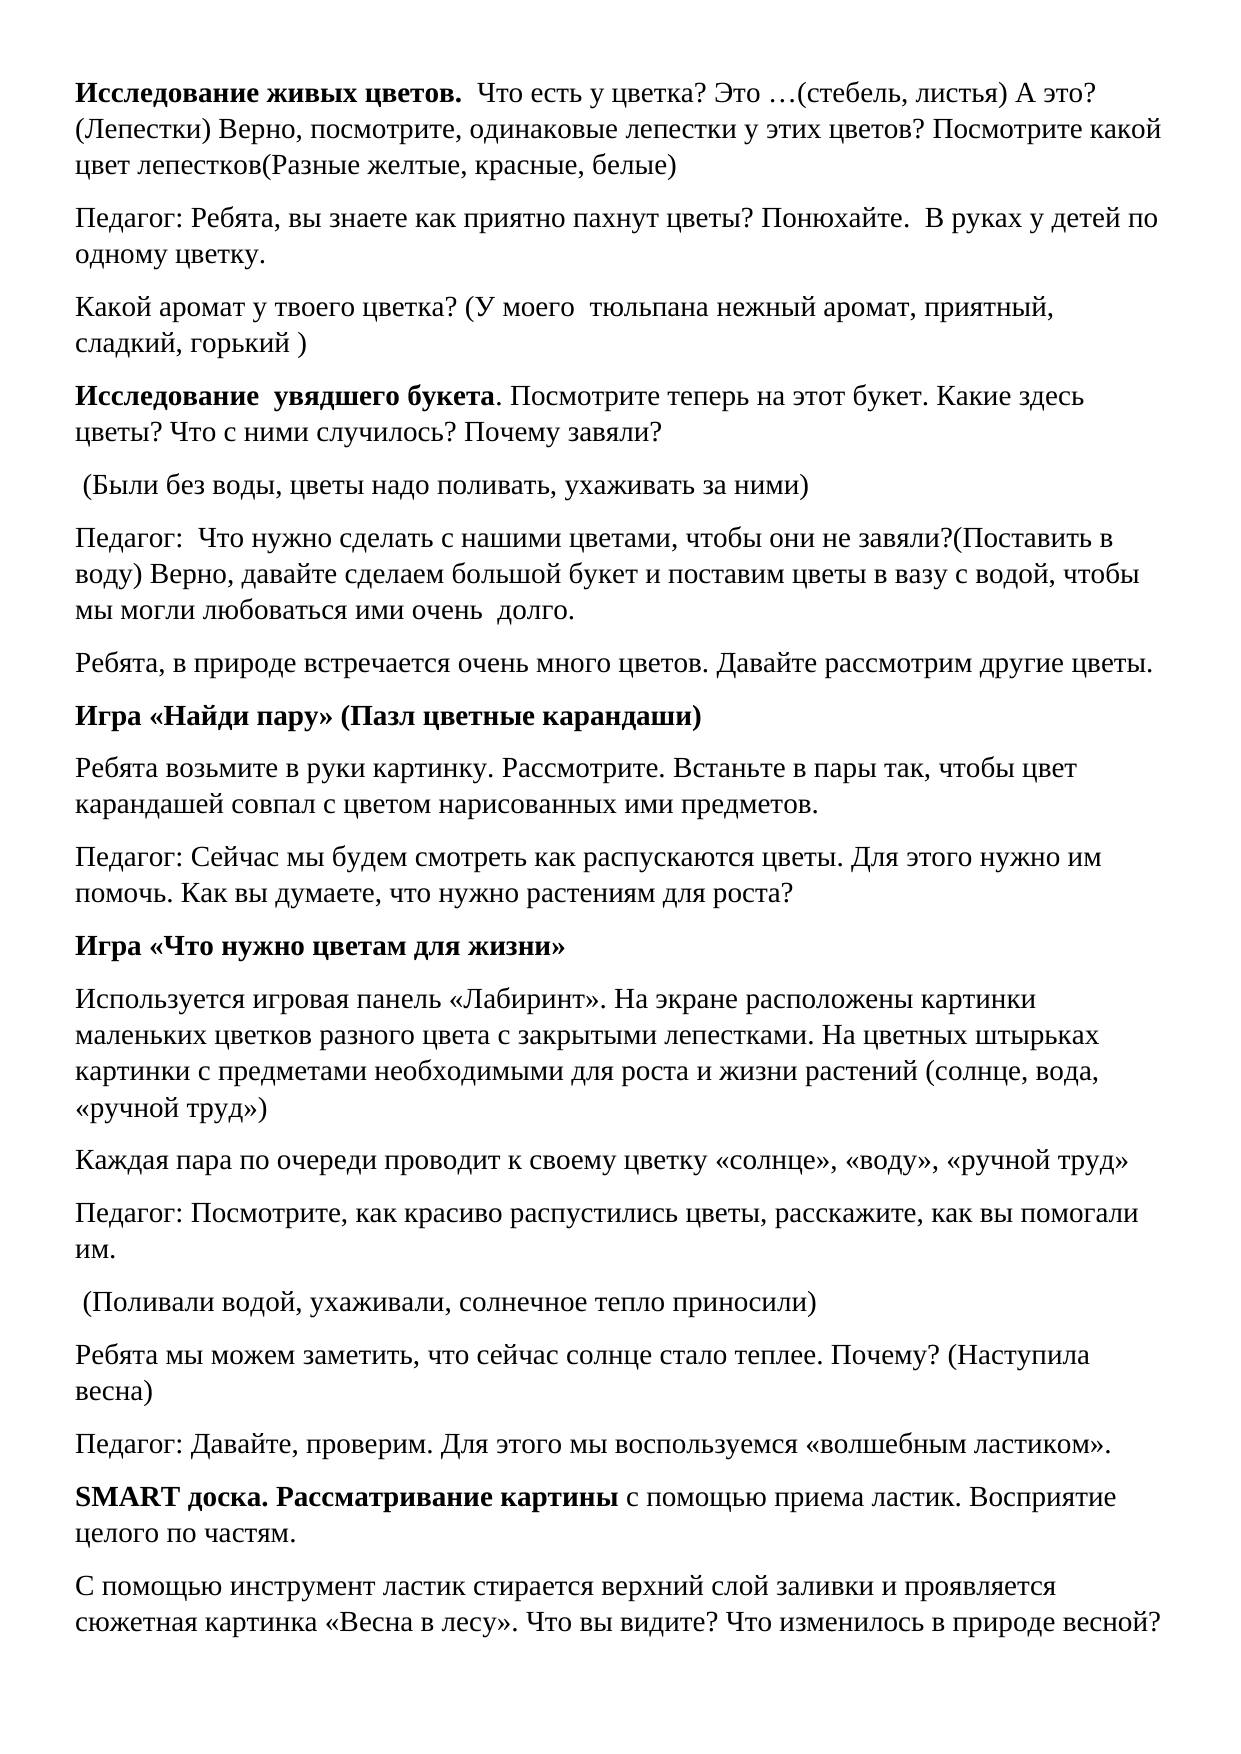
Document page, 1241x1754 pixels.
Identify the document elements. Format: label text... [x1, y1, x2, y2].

text SMART доска. Рассматривание картины с помощью приема ластик. Восприятие целого по частям. [75, 1479, 1165, 1548]
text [75, 1568, 1165, 1637]
text Какой аромат у твоего цветка? (У моего тюльпана нежный аромат, приятный, сладкий, горький ) [75, 289, 1165, 359]
text Педагог: Ребята, вы знаете как приятно пахнут цветы? Понюхайте. В руках у детей по одному цветку. [75, 200, 1165, 270]
text Педагог: Что нужно сделать с нашими цветами, чтобы они не завяли?(Поставить в воду) Верно, давайте сделаем большой букет и поставим цветы в вазу с водой, чтобы мы могли любоваться ими очень долго. [75, 520, 1165, 626]
text Педагог: Посмотрите, как красиво распустились цветы, расскажите, как вы помогали им. [75, 1195, 1165, 1265]
text Каждая пара по очереди проводит к своему цветку «солнце», «воду», «ручной труд» [75, 1142, 1165, 1176]
text Педагог: Давайте, проверим. Для этого мы воспользуемся «волшебным ластиком». [75, 1426, 1165, 1459]
text Используется игровая панель «Лабиринт». На экране расположены картинки маленьких цветков разного цвета с закрытыми лепестками. На цветных штырьках картинки с предметами необходимыми для роста и жизни растений (солнце, вода, «ручной труд») [75, 981, 1165, 1123]
text Педагог: Сейчас мы будем смотреть как распускаются цветы. Для этого нужно им помочь. Как вы думаете, что нужно растениям для роста? [75, 839, 1165, 909]
text (Были без воды, цветы надо поливать, ухаживать за ними) [75, 467, 1165, 501]
text Ребята возьмите в руки картинку. Рассмотрите. Встаньте в пары так, чтобы цвет карандашей совпал с цветом нарисованных ими предметов. [75, 751, 1165, 820]
text (Поливали водой, ухаживали, солнечное тепло приносили) [75, 1284, 1165, 1318]
text Ребята мы можем заметить, что сейчас солнце стало теплее. Почему? (Наступила весна) [75, 1337, 1165, 1407]
text Игра «Найди пару» (Пазл цветные карандаши) [75, 698, 1165, 731]
text Исследование живых цветов. Что есть у цветка? Это …(стебель, листья) А это? (Лепестки) Верно, посмотрите, одинаковые лепестки у этих цветов? Посмотрите какой цвет лепестков(Разные желтые, красные, белые) [75, 75, 1165, 181]
text Игра «Что нужно цветам для жизни» [75, 928, 1165, 962]
text Исследование увядшего букета. Посмотрите теперь на этот букет. Какие здесь цветы? Что с ними случилось? Почему завяли? [75, 378, 1165, 448]
text Ребята, в природе встречается очень много цветов. Давайте рассмотрим другие цветы. [75, 645, 1165, 678]
